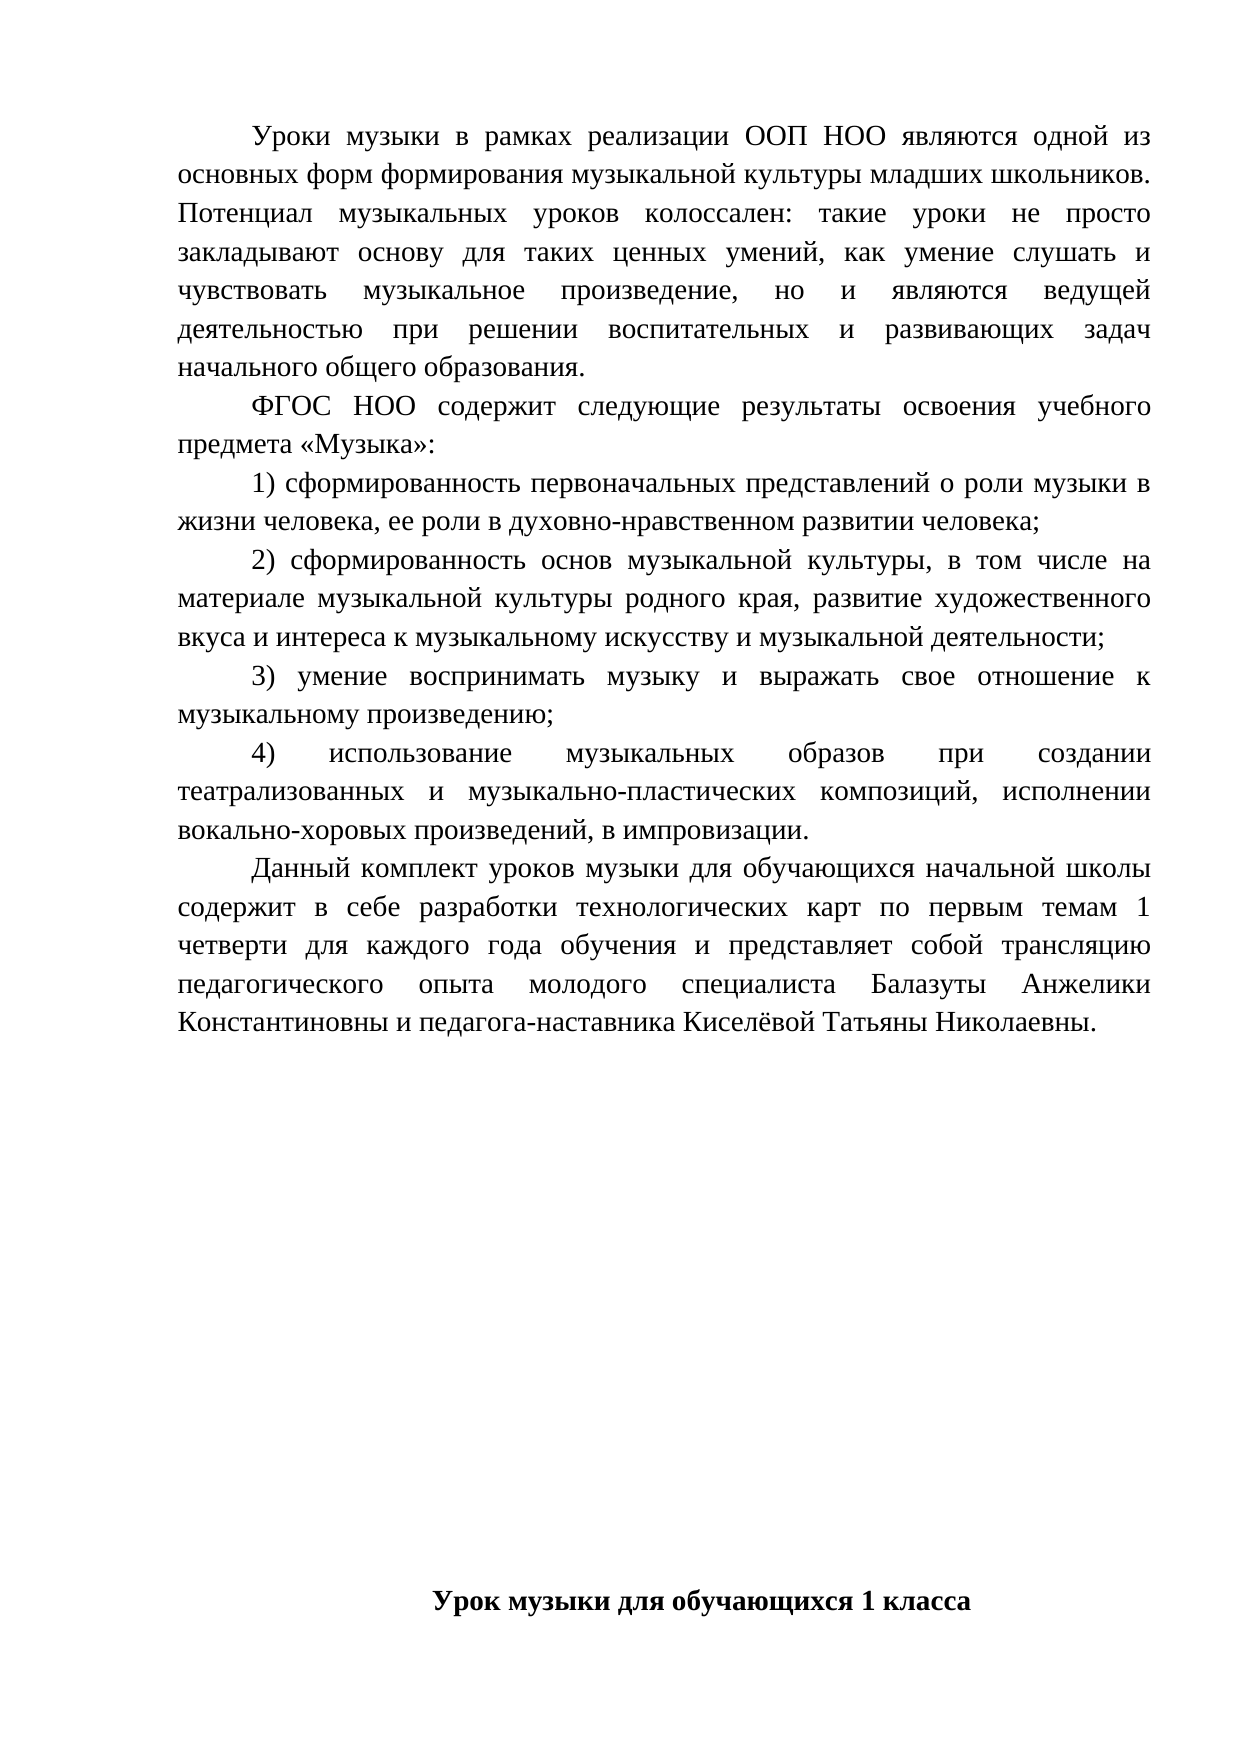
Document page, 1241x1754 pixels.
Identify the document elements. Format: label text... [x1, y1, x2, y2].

text Урок музыки для обучающихся 1 класса [177, 1583, 1152, 1616]
text ФГОС НОО содержит следующие результаты освоения учебного предмета «Музыка»: [177, 388, 1152, 460]
text Данный комплект уроков музыки для обучающихся начальной школы содержит в себе разработки технологических карт по первым темам 1 четверти для каждого года обучения и представляет собой трансляцию педагогического опыта молодого специалиста Балазуты Анжелики Константиновны и педагога-наставника Киселёвой Татьяны Николаевны. [177, 850, 1152, 1038]
text 1) сформированность первоначальных представлений о роли музыки в жизни человека, ее роли в духовно-нравственном развитии человека; [177, 465, 1152, 537]
text 3) умение воспринимать музыку и выражать свое отношение к музыкальному произведению; [177, 658, 1152, 730]
text 4) использование музыкальных образов при создании театрализованных и музыкально-пластических композиций, исполнении вокально-хоровых произведений, в импровизации. [177, 735, 1152, 845]
text 2) сформированность основ музыкальной культуры, в том числе на материале музыкальной культуры родного края, развитие художественного вкуса и интереса к музыкальному искусству и музыкальной деятельности; [177, 542, 1152, 653]
text Уроки музыки в рамках реализации ООП НОО являются одной из основных форм формирования музыкальной культуры младших школьников. Потенциал музыкальных уроков колоссален: такие уроки не просто закладывают основу для таких ценных умений, как умение слушать и чувствовать музыкальное произведение, но и являются ведущей деятельностью при решении воспитательных и развивающих задач начального общего образования. [177, 118, 1152, 383]
